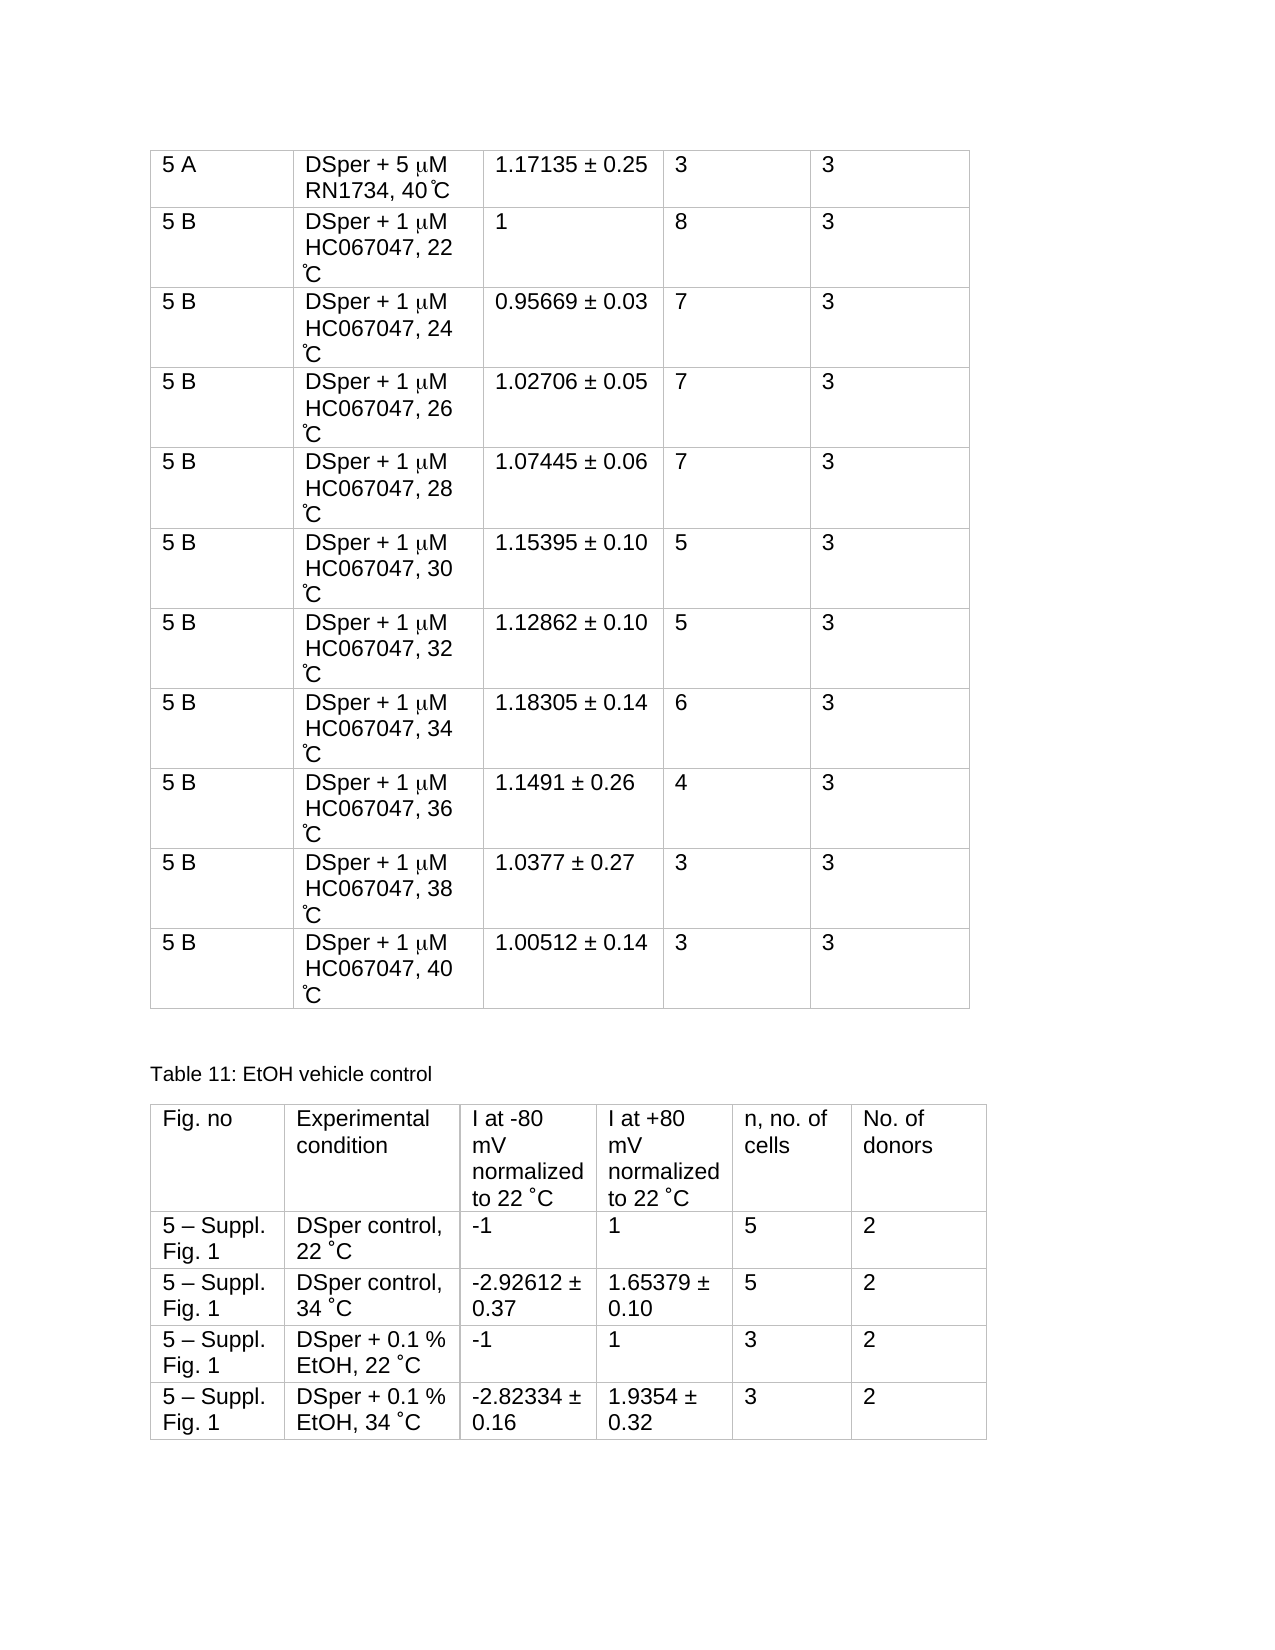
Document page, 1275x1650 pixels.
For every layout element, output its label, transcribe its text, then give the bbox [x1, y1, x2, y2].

table_cell 1.07445 ± 0.06 [484, 448, 663, 527]
table_cell 3 [733, 1326, 851, 1382]
table_cell 5 B [151, 849, 293, 928]
table_cell 5 B [151, 929, 293, 1008]
table_cell 5 B [151, 448, 293, 527]
table_cell 1 [597, 1212, 732, 1268]
table_cell 5 A [151, 151, 293, 207]
table_cell DSper + 1 M HC067047, 34 ̊C [294, 689, 483, 768]
table_cell 5 B [151, 208, 293, 287]
table_cell 7 [664, 448, 810, 527]
table_cell DSper control, 22 ˚C [285, 1212, 459, 1268]
table_cell 4 [664, 769, 810, 848]
table_cell 3 [664, 849, 810, 928]
table_cell 3 [811, 609, 969, 688]
table_cell 5 – Suppl. Fig. 1 [151, 1383, 284, 1439]
table_header I at -80 mV normalized to 22 ˚C [461, 1105, 596, 1211]
table_header n, no. of cells [733, 1105, 851, 1211]
table_cell 3 [811, 208, 969, 287]
table_cell -1 [461, 1326, 596, 1382]
table_cell DSper + 5 M RN1734, 40 ̊C [294, 151, 483, 207]
table_cell 6 [664, 689, 810, 768]
table_cell 3 [811, 151, 969, 207]
text Table 11: EtOH vehicle control [150, 1062, 1125, 1086]
table_cell 1.18305 ± 0.14 [484, 689, 663, 768]
table_cell 5 [664, 529, 810, 607]
table_cell DSper + 0.1 % EtOH, 22 ˚C [285, 1326, 459, 1382]
table_cell DSper + 1 M HC067047, 32 ̊C [294, 609, 483, 688]
table_cell 5 B [151, 288, 293, 367]
table_cell 1.17135 ± 0.25 [484, 151, 663, 207]
table_cell 5 B [151, 609, 293, 688]
table_header I at +80 mV normalized to 22 ˚C [597, 1105, 732, 1211]
table_cell 7 [664, 288, 810, 367]
table_cell DSper + 1 M HC067047, 40 ̊C [294, 929, 483, 1008]
table_cell 3 [811, 448, 969, 527]
table_cell 1.02706 ± 0.05 [484, 368, 663, 447]
table_cell 5 [733, 1269, 851, 1325]
table_cell DSper + 0.1 % EtOH, 34 ˚C [285, 1383, 459, 1439]
table_cell 1.15395 ± 0.10 [484, 529, 663, 607]
table_cell 5 [664, 609, 810, 688]
table_header Experimental condition [285, 1105, 459, 1211]
table_cell 0.95669 ± 0.03 [484, 288, 663, 367]
table_cell 5 – Suppl. Fig. 1 [151, 1269, 284, 1325]
table_cell 5 – Suppl. Fig. 1 [151, 1212, 284, 1268]
table_cell 3 [811, 288, 969, 367]
table_cell DSper + 1 M HC067047, 28 ̊C [294, 448, 483, 527]
table_cell 1.0377 ± 0.27 [484, 849, 663, 928]
table_cell DSper + 1 M HC067047, 36 ̊C [294, 769, 483, 848]
table_cell 2 [852, 1383, 986, 1439]
table_cell 5 B [151, 529, 293, 607]
table_cell 5 – Suppl. Fig. 1 [151, 1326, 284, 1382]
table_cell 3 [811, 689, 969, 768]
table_cell DSper control, 34 ˚C [285, 1269, 459, 1325]
table_cell 5 B [151, 368, 293, 447]
table_cell 1.9354 ± 0.32 [597, 1383, 732, 1439]
table_cell DSper + 1 M HC067047, 24 ̊C [294, 288, 483, 367]
table_cell 3 [664, 929, 810, 1008]
table_cell 3 [664, 151, 810, 207]
table_header Fig. no [151, 1105, 284, 1211]
table_cell 2 [852, 1326, 986, 1382]
table_cell 2 [852, 1212, 986, 1268]
table_cell DSper + 1 M HC067047, 30 ̊C [294, 529, 483, 607]
table_cell 7 [664, 368, 810, 447]
table_cell 5 [733, 1212, 851, 1268]
table_cell DSper + 1 M HC067047, 38 ̊C [294, 849, 483, 928]
table_cell 1.00512 ± 0.14 [484, 929, 663, 1008]
table_cell 3 [811, 368, 969, 447]
table_cell -1 [461, 1212, 596, 1268]
table_cell 1.65379 ± 0.10 [597, 1269, 732, 1325]
table_cell -2.92612 ± 0.37 [461, 1269, 596, 1325]
table_cell -2.82334 ± 0.16 [461, 1383, 596, 1439]
table_cell 8 [664, 208, 810, 287]
table_cell 3 [811, 929, 969, 1008]
table_cell DSper + 1 M HC067047, 22 ̊C [294, 208, 483, 287]
table_cell 3 [811, 529, 969, 607]
table_cell DSper + 1 M HC067047, 26 ̊C [294, 368, 483, 447]
table_cell 3 [811, 849, 969, 928]
table_cell 3 [811, 769, 969, 848]
table_cell 1.12862 ± 0.10 [484, 609, 663, 688]
table_cell 3 [733, 1383, 851, 1439]
table_cell 1 [597, 1326, 732, 1382]
table_cell 5 B [151, 769, 293, 848]
table_header No. of donors [852, 1105, 986, 1211]
table_cell 5 B [151, 689, 293, 768]
table_cell 2 [852, 1269, 986, 1325]
table_cell 1.1491 ± 0.26 [484, 769, 663, 848]
table_cell 1 [484, 208, 663, 287]
